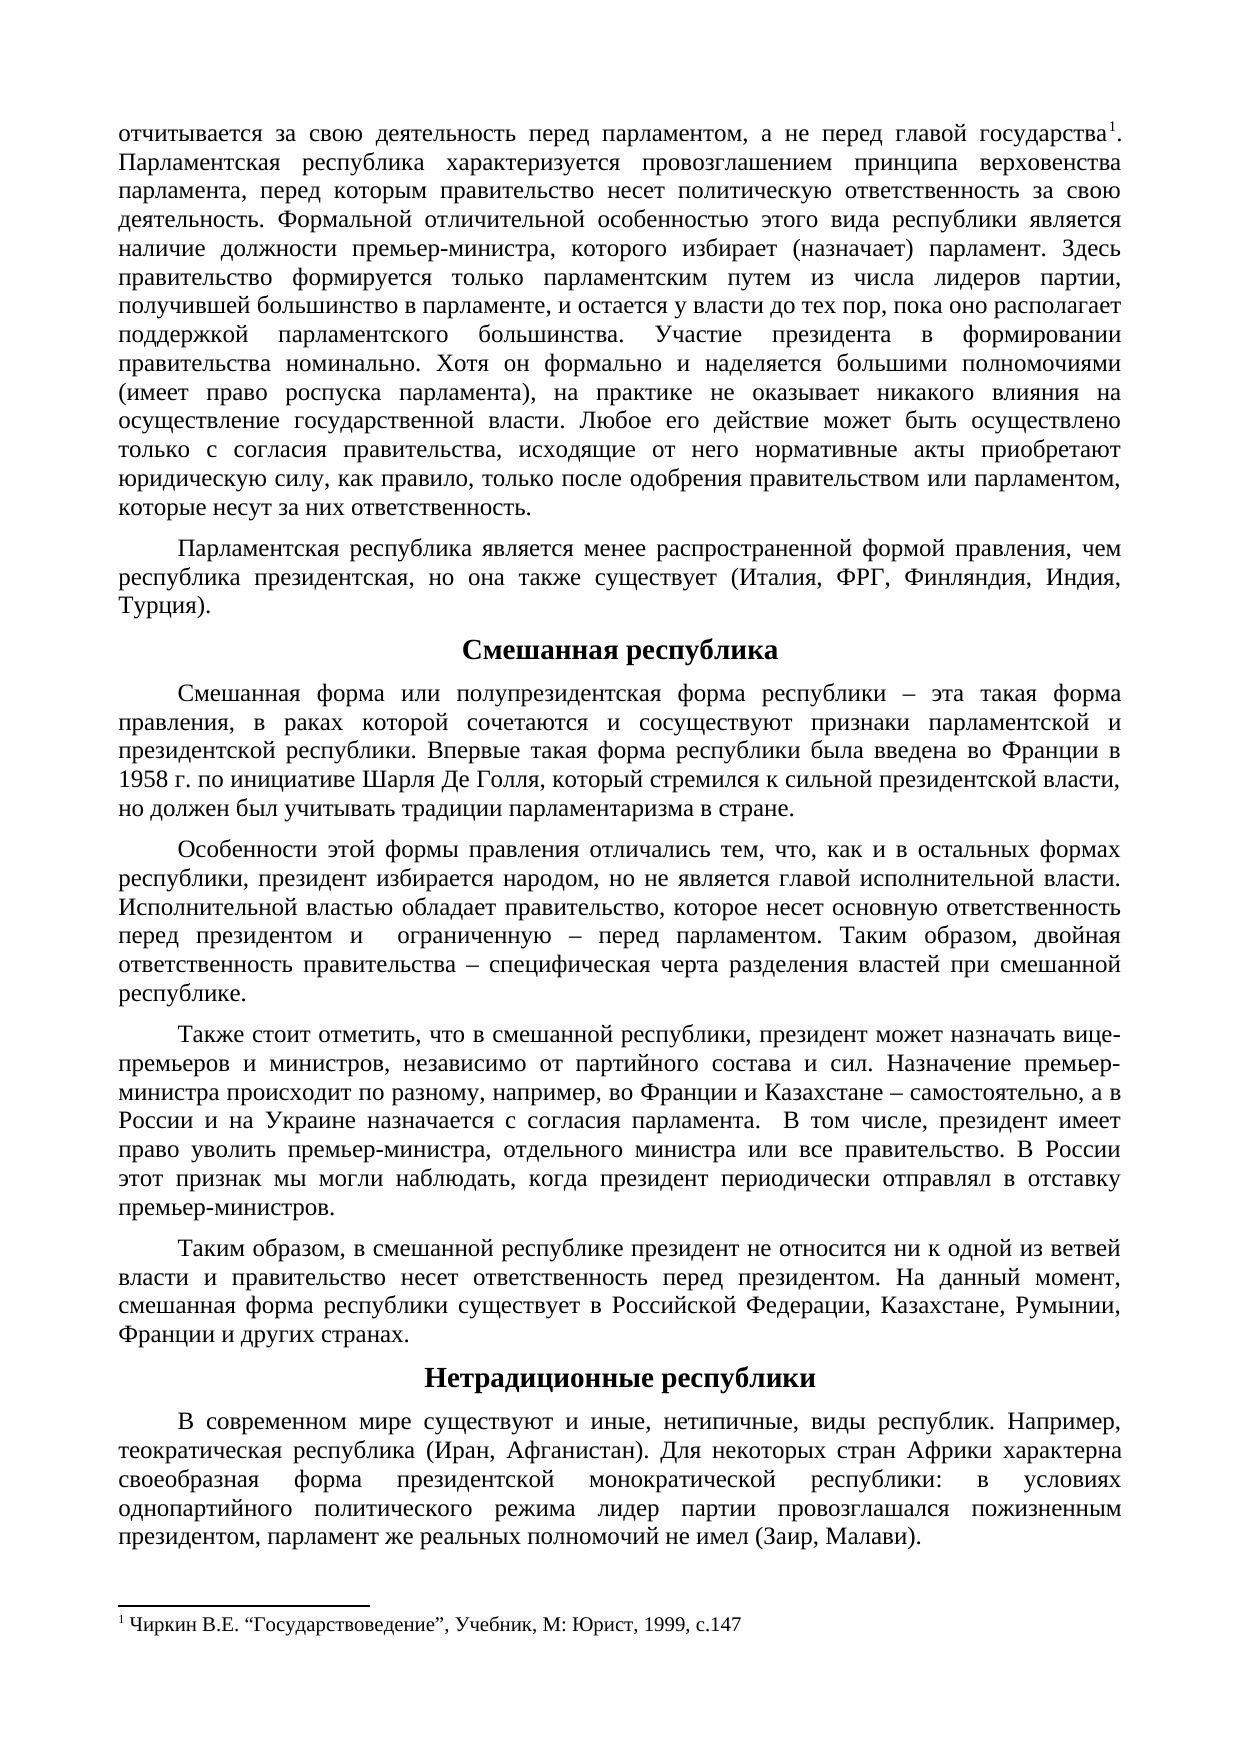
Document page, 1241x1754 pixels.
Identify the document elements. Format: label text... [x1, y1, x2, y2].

text Таким образом, в смешанной республике президент не относится ни к одной из ветвей власти и правительство несет ответственность перед президентом. На данный момент, смешанная форма республики существует в Российской Федерации, Казахстане, Румынии, Франции и других странах. [118, 1233, 1122, 1348]
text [118, 118, 1122, 521]
text В современном мире существуют и иные, нетипичные, виды республик. Например, теократическая республика (Иран, Афганистан). Для некоторых стран Африки характерна своеобразная форма президентской монократической республики: в условиях однопартийного политического режима лидер партии провозглашался пожизненным президентом, парламент же реальных полномочий не имел (Заир, Малави). [118, 1406, 1122, 1550]
text Нетрадиционные республики [118, 1360, 1122, 1394]
text Парламентская республика является менее распространенной формой правления, чем республика президентская, но она также существует (Италия, ФРГ, Финляндия, Индия, Турция). [118, 533, 1122, 619]
text Смешанная республика [118, 632, 1122, 665]
text Также стоит отметить, что в смешанной республики, президент может назначать вице-премьеров и министров, независимо от партийного состава и сил. Назначение премьер-министра происходит по разному, например, во Франции и Казахстане – самостоятельно, а в России и на Украине назначается с согласия парламента. В том числе, президент имеет право уволить премьер-министра, отдельного министра или все правительство. В России этот признак мы могли наблюдать, когда президент периодически отправлял в отставку премьер-министров. [118, 1019, 1122, 1220]
text Смешанная форма или полупрезидентская форма республики – эта такая форма правления, в раках которой сочетаются и сосуществуют признаки парламентской и президентской республики. Впервые такая форма республики была введена во Франции в 1958 г. по инициативе Шарля Де Голля, который стремился к сильной президентской власти, но должен был учитывать традиции парламентаризма в стране. [118, 678, 1122, 822]
text Особенности этой формы правления отличались тем, что, как и в остальных формах республики, президент избирается народом, но не является главой исполнительной власти. Исполнительной властью обладает правительство, которое несет основную ответственность перед президентом и ограниченную – перед парламентом. Таким образом, двойная ответственность правительства – специфическая черта разделения властей при смешанной республике. [118, 834, 1122, 1007]
